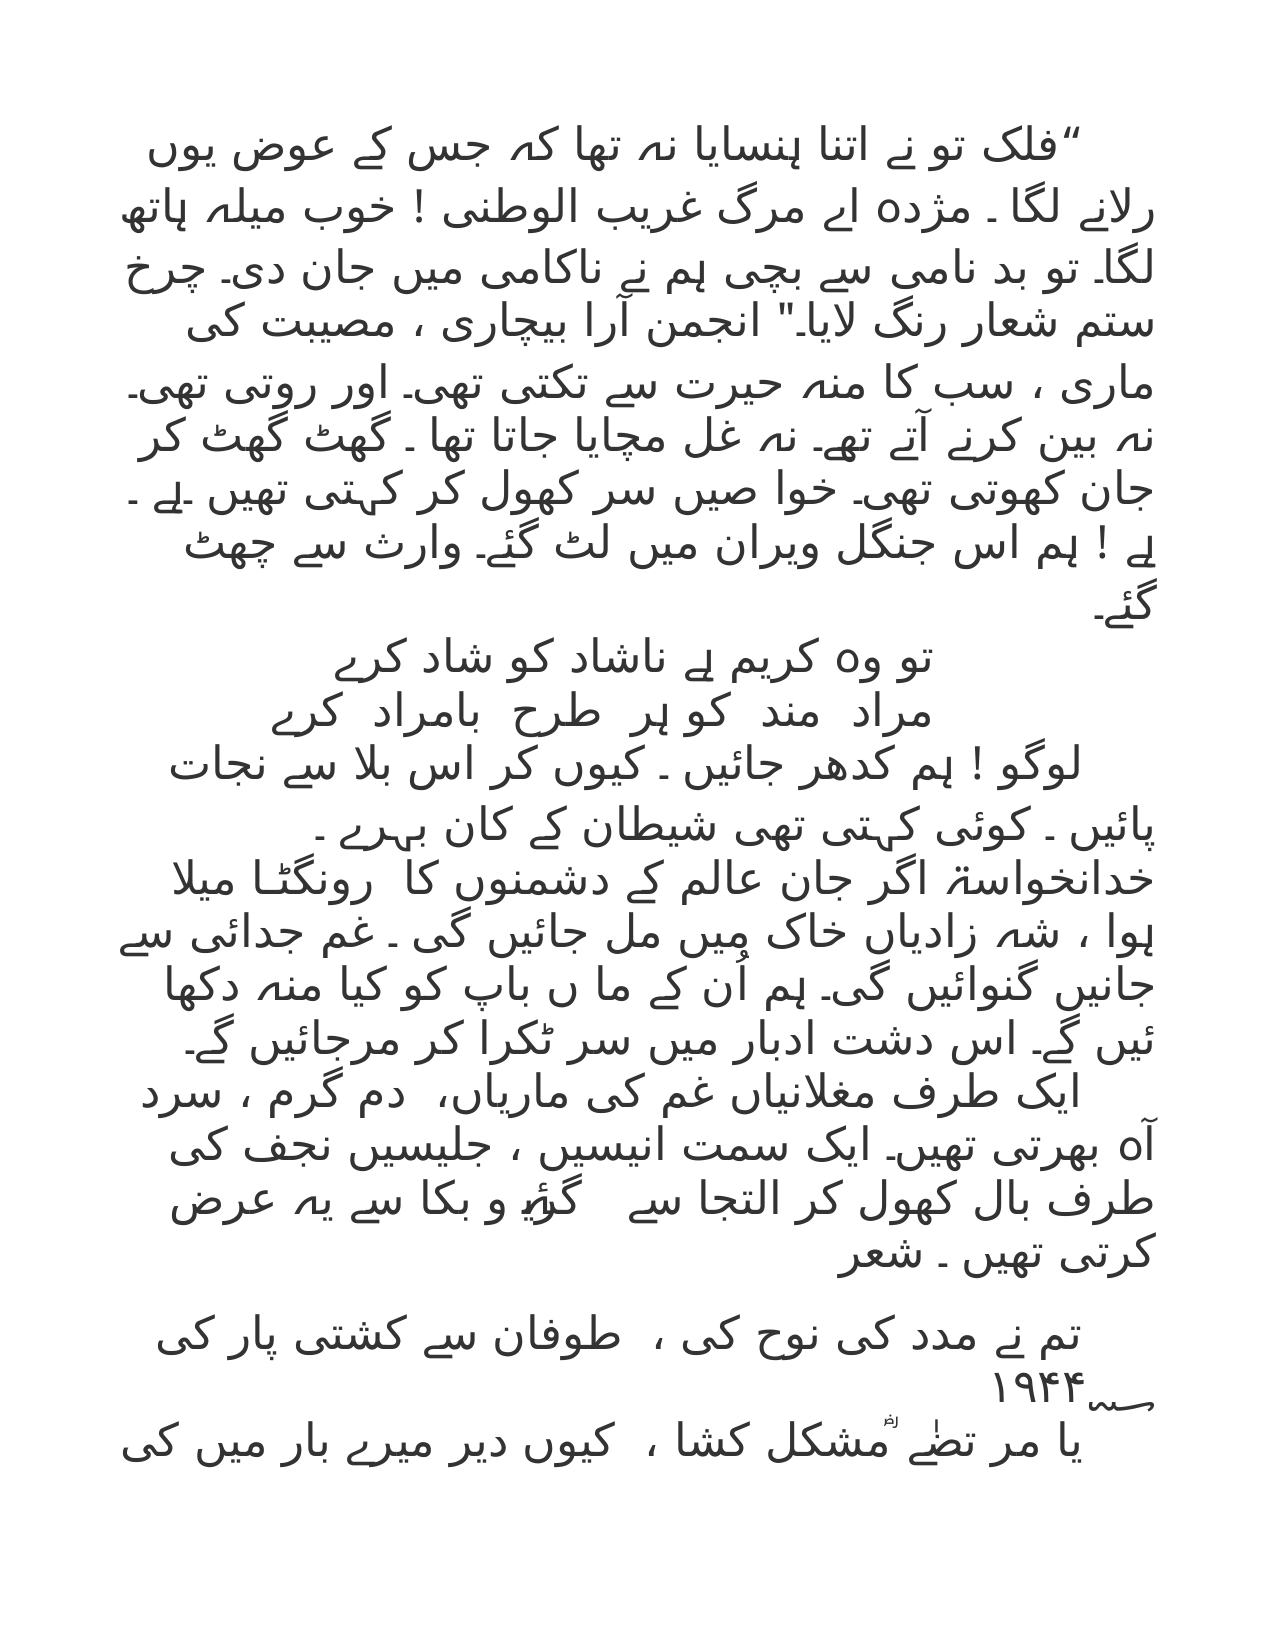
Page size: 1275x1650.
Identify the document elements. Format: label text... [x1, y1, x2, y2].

text تو وہ کریم ہے ناشاد کو شاد کرے [118, 630, 1157, 683]
text مراد مند کو ہر طرح بامراد کرے [118, 683, 1157, 737]
text “فلک تو نے اتنا ہنسایا نہ تھا کہ جس کے عوض یوں رلانے لگا ۔ مژدہ اے مرگ غریب الوطنی ! خوب میلہ ہاتھ لگا۔ تو بد نامی سے بچی ہم نے ناکامی میں جان دی۔ چرخ ستم شعار رنگ لایا۔" انجمن آرا بیچاری ، مصیبت کی ماری ، سب کا منہ حیرت سے تکتی تھی۔ اور روتی تھی۔ نہ بین کرنے آتے تھے۔ نہ غل مچایا جاتا تھا ۔ گھٹ گھٹ کر جان کھوتی تھی۔ خوا صیں سر کھول کر کہتی تھیں ۔ہے ۔ہے ! ہم اس جنگل ویران میں لٹ گئے۔ وارث سے چھٹ گئے۔ [118, 118, 1157, 630]
text تم نے مدد کی نوح کی ، طوفان سے کشتی پار کی ۱۹۴۴؁ [118, 1307, 1157, 1414]
text یا مر تضٰے ؓمشکل کشا ، کیوں دیر میرے بار میں کی [118, 1414, 1157, 1467]
text ایک طرف مغلانیاں غم کی ماریاں، دم گرم ، سرد آہ بھرتی تھیں۔ ایک سمت انیسیں ، جلیسیں نجف کی طرف بال کھول کر التجا سے گریۂ و بکا سے یہ عرض کرتی تھیں ۔ شعر [118, 1065, 1157, 1278]
text لوگو ! ہم کدھر جائیں ۔ کیوں کر اس بلا سے نجات پائیں ۔ کوئی کہتی تھی شیطان کے کان بہرے ۔خدانخواسۃ اگر جان عالم کے دشمنوں کا رونگٹـا میلا ہوا ، شہ زادیاں خاک میں مل جائیں گی ۔ غم جدائی سے جانیں گنوائیں گی۔ ہم اُن کے ما ں باپ کو کیا منہ دکھا ئیں گے۔ اس دشت ادبار میں سر ٹکرا کر مرجائیں گے۔ [118, 737, 1157, 1065]
